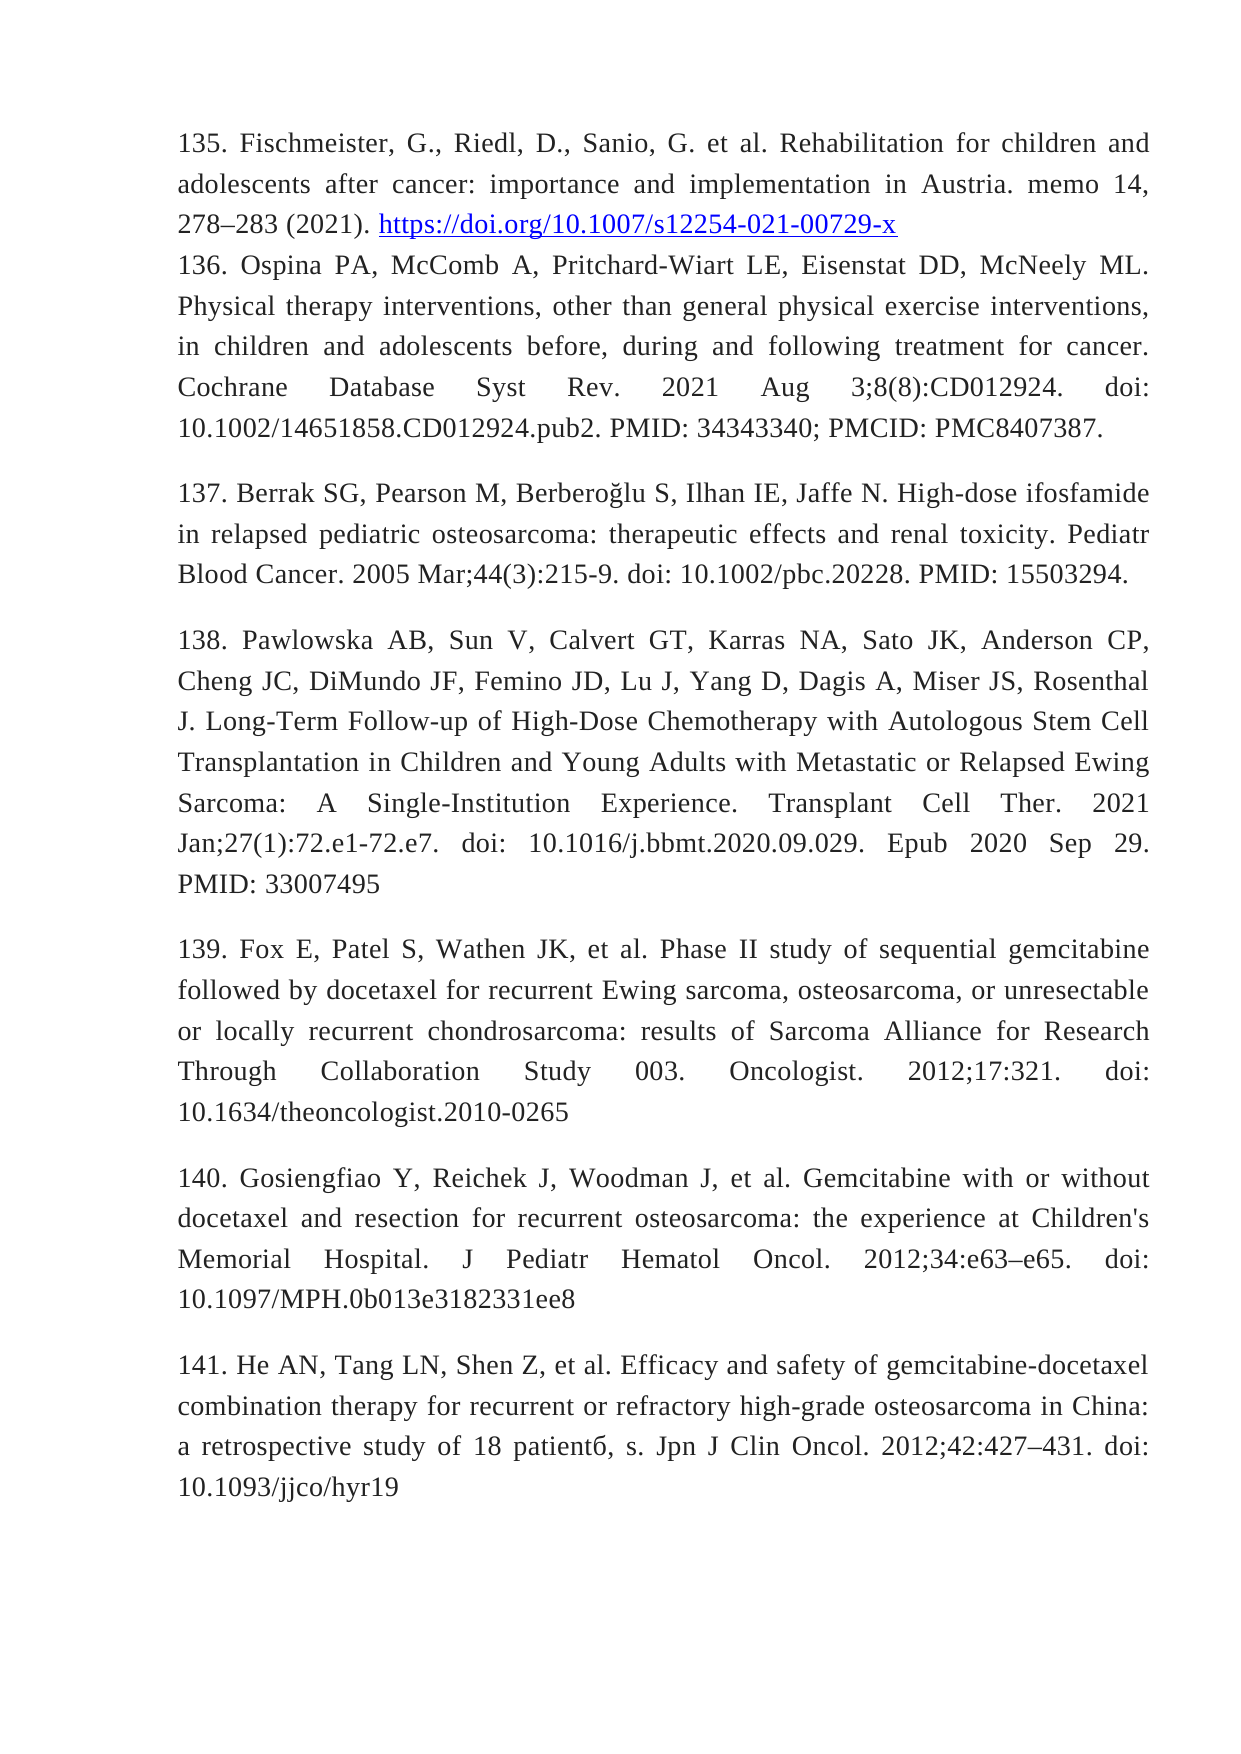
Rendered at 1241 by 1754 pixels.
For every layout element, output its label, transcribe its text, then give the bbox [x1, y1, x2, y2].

text 138. Pawlowska AB, Sun V, Calvert GT, Karras NA, Sato JK, Anderson CP, Cheng JC, DiMundo JF, Femino JD, Lu J, Yang D, Dagis A, Miser JS, Rosenthal J. Long-Term Follow-up of High-Dose Chemotherapy with Autologous Stem Cell Transplantation in Children and Young Adults with Metastatic or Relapsed Ewing Sarcoma: A Single-Institution Experience. Transplant Cell Ther. 2021 Jan;27(1):72.e1-72.e7. doi: 10.1016/j.bbmt.2020.09.029. Epub 2020 Sep 29. PMID: 33007495 [177, 615, 1152, 899]
text 135. Fischmeister, G., Riedl, D., Sanio, G. et al. Rehabilitation for children and adolescents after cancer: importance and implementation in Austria. memo 14, 278–283 (2021). https://doi.org/10.1007/s12254-021-00729-x [177, 118, 1152, 240]
text 137. Berrak SG, Pearson M, Berberoğlu S, Ilhan IE, Jaffe N. High-dose ifosfamide in relapsed pediatric osteosarcoma: therapeutic effects and renal toxicity. Pediatr Blood Cancer. 2005 Mar;44(3):215-9. doi: 10.1002/pbc.20228. PMID: 15503294. [177, 468, 1152, 590]
text 141. He AN, Tang LN, Shen Z, et al. Efficacy and safety of gemcitabine-docetaxel combination therapy for recurrent or refractory high-grade osteosarcoma in China: a retrospective study of 18 patientб, s. Jpn J Clin Oncol. 2012;42:427–431. doi: 10.1093/jjco/hyr19 [177, 1340, 1152, 1502]
text 140. Gosiengfiao Y, Reichek J, Woodman J, et al. Gemcitabine with or without docetaxel and resection for recurrent osteosarcoma: the experience at Children's Memorial Hospital. J Pediatr Hematol Oncol. 2012;34:e63–e65. doi: 10.1097/MPH.0b013e3182331ee8 [177, 1152, 1152, 1315]
text 139. Fox E, Patel S, Wathen JK, et al. Phase II study of sequential gemcitabine followed by docetaxel for recurrent Ewing sarcoma, osteosarcoma, or unresectable or locally recurrent chondrosarcoma: results of Sarcoma Alliance for Research Through Collaboration Study 003. Oncologist. 2012;17:321. doi: 10.1634/theoncologist.2010-0265 [177, 924, 1152, 1127]
text 136. Ospina PA, McComb A, Pritchard-Wiart LE, Eisenstat DD, McNeely ML. Physical therapy interventions, other than general physical exercise interventions, in children and adolescents before, during and following treatment for cancer. Cochrane Database Syst Rev. 2021 Aug 3;8(8):CD012924. doi: 10.1002/14651858.CD012924.pub2. PMID: 34343340; PMCID: PMC8407387. [177, 240, 1152, 443]
